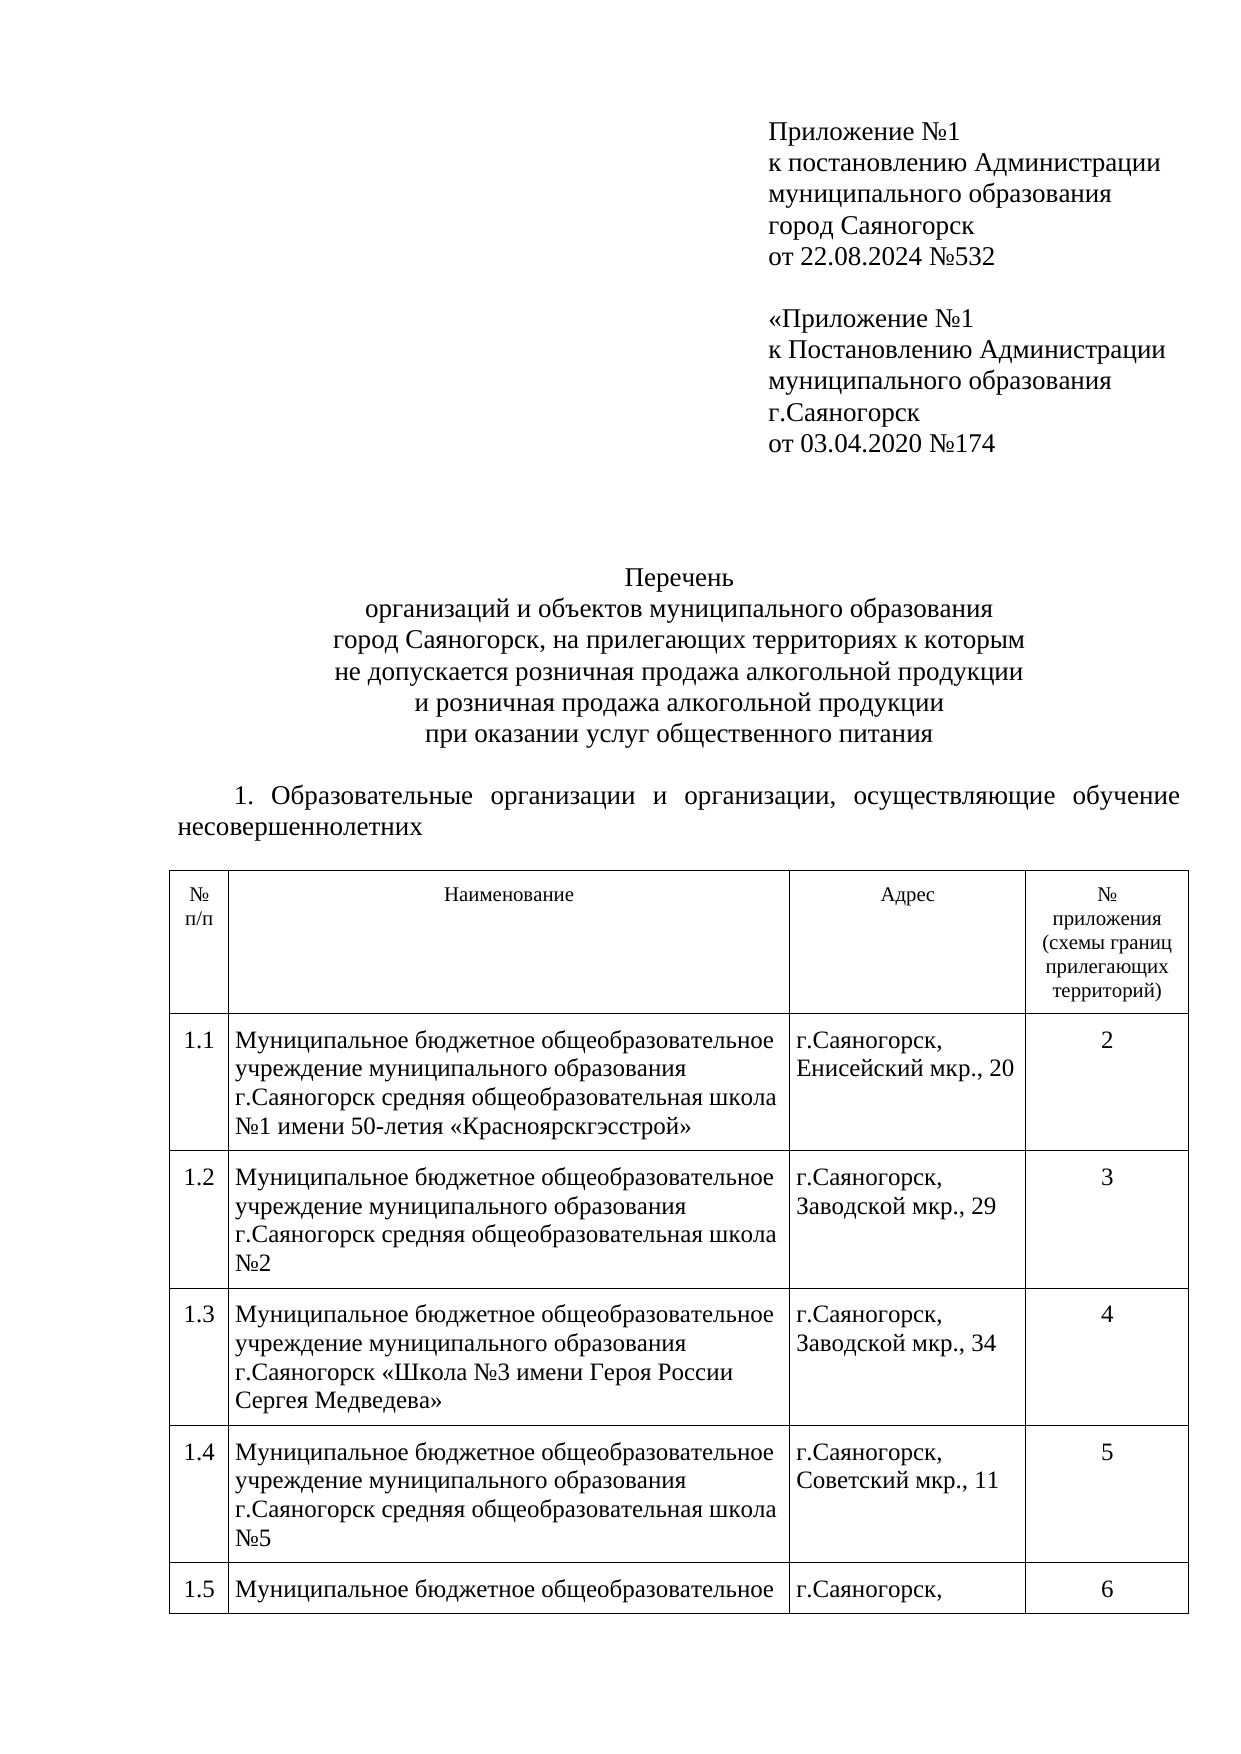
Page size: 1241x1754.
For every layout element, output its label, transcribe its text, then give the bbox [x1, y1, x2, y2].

title организаций и объектов муниципального образования [177, 592, 1181, 624]
table_header Адрес [790, 871, 1025, 1013]
table_cell 1.5 [170, 1563, 228, 1613]
table_header № п/п [170, 871, 228, 1013]
table_cell Муниципальное бюджетное общеобразовательное учреждение муниципального образования г.Саяногорск средняя общеобразовательная школа №5 [229, 1426, 789, 1562]
table_cell 1.2 [170, 1151, 228, 1288]
table_cell Муниципальное бюджетное общеобразовательное учреждение муниципального образования г.Саяногорск средняя общеобразовательная школа №6 [229, 1563, 789, 1613]
title и розничная продажа алкогольной продукции [177, 686, 1181, 717]
table_cell г.Саяногорск, Ленинградский мкр., 51а [790, 1563, 1025, 1613]
table_cell 2 [1026, 1014, 1188, 1150]
table_cell г.Саяногорск, Заводской мкр., 34 [790, 1289, 1025, 1425]
table_header № приложения (схемы границ прилегающих территорий) [1026, 871, 1188, 1013]
table_cell Муниципальное бюджетное общеобразовательное учреждение муниципального образования г.Саяногорск средняя общеобразовательная школа №2 [229, 1151, 789, 1288]
title не допускается розничная продажа алкогольной продукции [177, 655, 1181, 686]
title Перечень [177, 561, 1181, 592]
title город Саяногорск, на прилегающих территориях к которым [177, 624, 1181, 655]
table_cell Муниципальное бюджетное общеобразовательное учреждение муниципального образования г.Саяногорск «Школа №3 имени Героя России Сергея Медведева» [229, 1289, 789, 1425]
table_cell 1.4 [170, 1426, 228, 1562]
table_header Наименование [229, 871, 789, 1013]
table_cell 6 [1026, 1563, 1188, 1613]
table_cell Муниципальное бюджетное общеобразовательное учреждение муниципального образования г.Саяногорск средняя общеобразовательная школа №1 имени 50-летия «Красноярскгэсстрой» [229, 1014, 789, 1150]
table_cell 1.3 [170, 1289, 228, 1425]
table_cell 1.1 [170, 1014, 228, 1150]
table_cell г.Саяногорск, Советский мкр., 11 [790, 1426, 1025, 1562]
table_cell 5 [1026, 1426, 1188, 1562]
table_cell 4 [1026, 1289, 1188, 1425]
title при оказании услуг общественного питания [177, 717, 1181, 748]
table_cell 3 [1026, 1151, 1188, 1288]
table_cell г.Саяногорск, Заводской мкр., 29 [790, 1151, 1025, 1288]
table_cell г.Саяногорск, Енисейский мкр., 20 [790, 1014, 1025, 1150]
title 1. Образовательные организации и организации, осуществляющие обучение несовершеннолетних [177, 779, 1181, 842]
